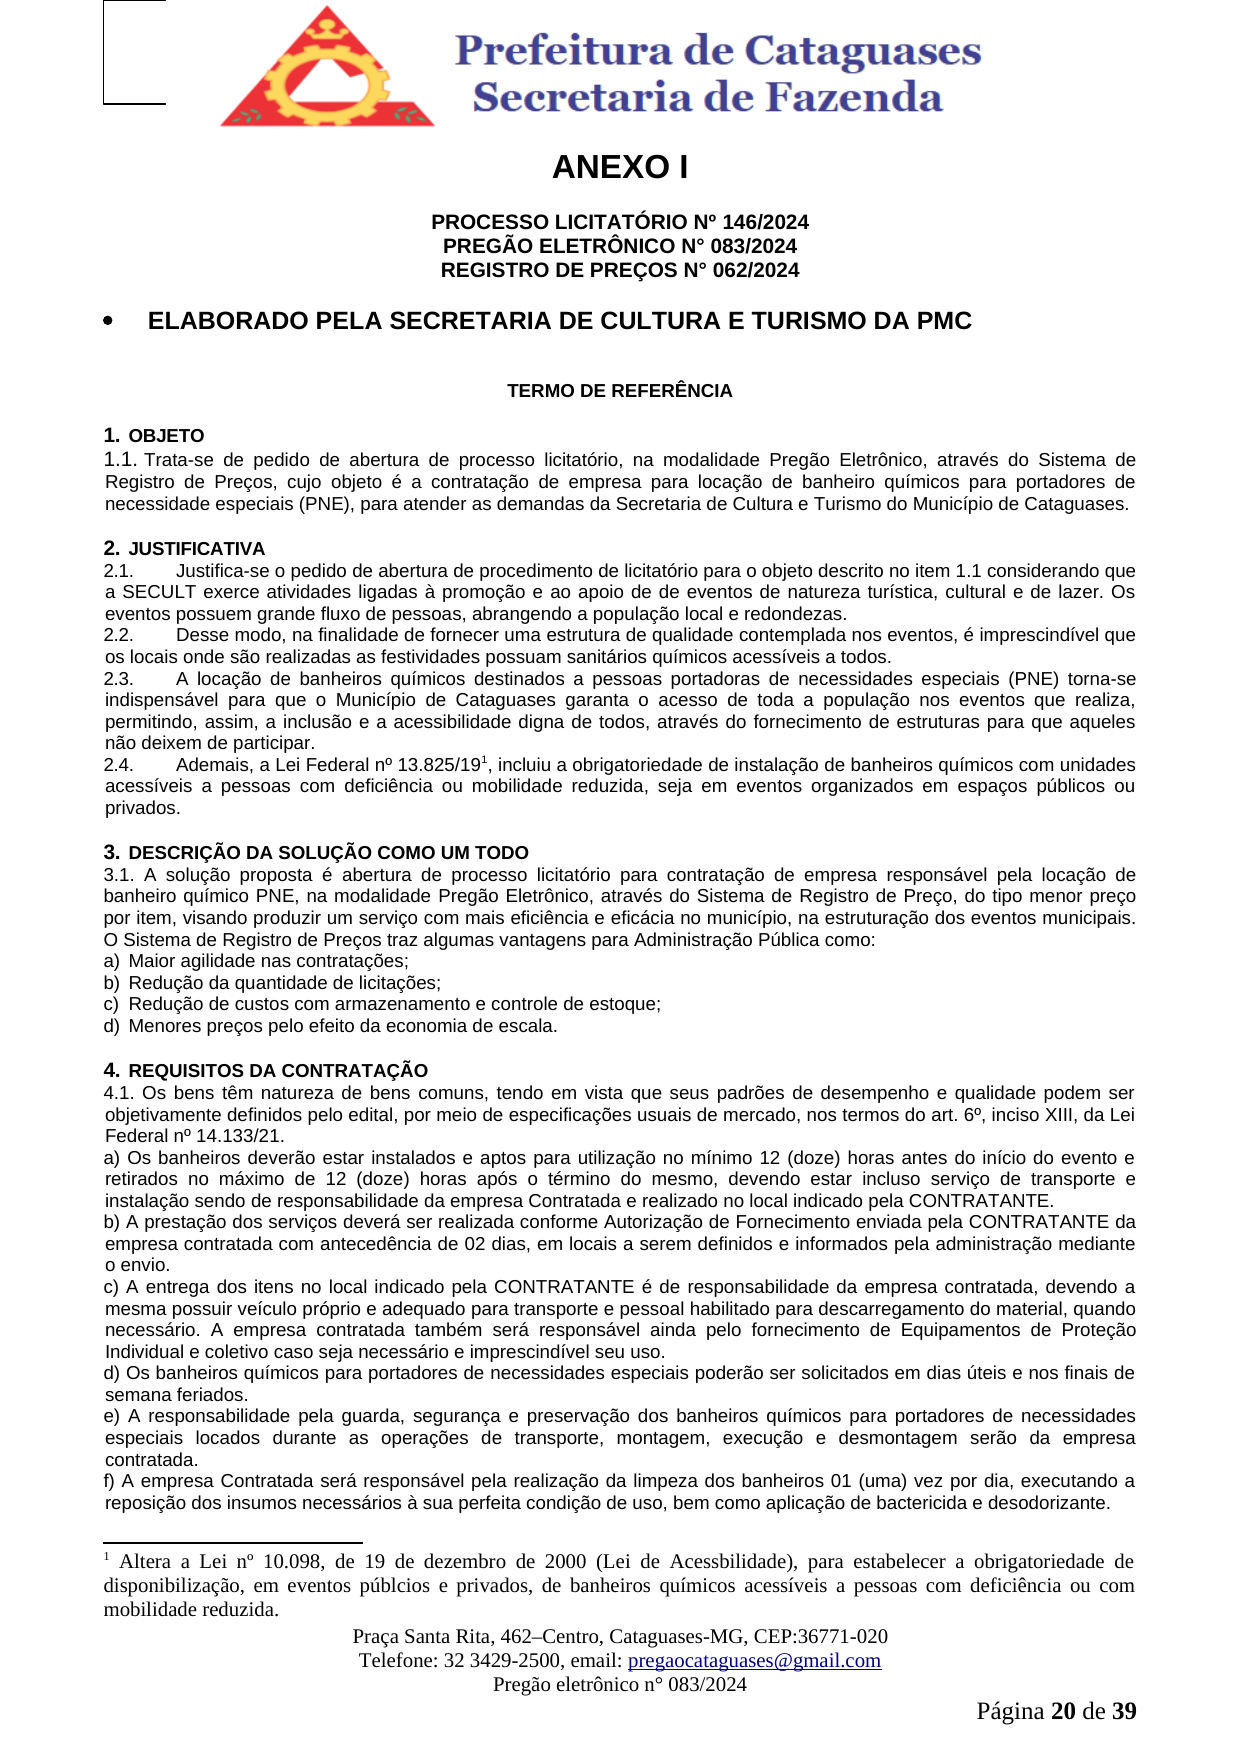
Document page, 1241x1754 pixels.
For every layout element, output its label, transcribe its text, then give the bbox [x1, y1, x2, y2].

list OBJETO [103, 423, 1137, 447]
text d) Os banheiros químicos para portadores de necessidades especiais poderão ser solicitados em dias úteis e nos finais de semana feriados. [103, 1362, 1137, 1405]
list Ademais, a Lei Federal nº 13.825/19, incluiu a obrigatoriedade de instalação de banheiros químicos com unidades acessíveis a pessoas com deficiência ou mobilidade reduzida, seja em eventos organizados em espaços públicos ou privados. [103, 753, 1137, 818]
list TERMO DE REFERÊNCIA [103, 380, 1137, 401]
text c) A entrega dos itens no local indicado pela CONTRATANTE é de responsabilidade da empresa contratada, devendo a mesma possuir veículo próprio e adequado para transporte e pessoal habilitado para descarregamento do material, quando necessário. A empresa contratada também será responsável ainda pelo fornecimento de Equipamentos de Proteção Individual e coletivo caso seja necessário e imprescindível seu uso. [103, 1276, 1137, 1362]
text REGISTRO DE PREÇOS N° 062/2024 [103, 258, 1137, 282]
text f) A empresa Contratada será responsável pela realização da limpeza dos banheiros 01 (uma) vez por dia, executando a reposição dos insumos necessários à sua perfeita condição de uso, bem como aplicação de bactericida e desodorizante. [103, 1470, 1137, 1513]
text a) Os banheiros deverão estar instalados e aptos para utilização no mínimo 12 (doze) horas antes do início do evento e retirados no máximo de 12 (doze) horas após o término do mesmo, devendo estar incluso serviço de transporte e instalação sendo de responsabilidade da empresa Contratada e realizado no local indicado pela CONTRATANTE. [103, 1146, 1137, 1211]
subtitle Menores preços pelo efeito da economia de escala. [103, 1015, 1137, 1036]
list 3.1. A solução proposta é abertura de processo licitatório para contratação de empresa responsável pela locação de banheiro químico PNE, na modalidade Pregão Eletrônico, através do Sistema de Registro de Preço, do tipo menor preço por item, visando produzir um serviço com mais eficiência e eficácia no município, na estruturação dos eventos municipais. O Sistema de Registro de Preços traz algumas vantagens para Administração Pública como: [103, 864, 1137, 950]
subtitle JUSTIFICATIVA [103, 536, 1137, 559]
text PROCESSO LICITATÓRIO Nº 146/2024 [103, 210, 1137, 234]
list ELABORADO PELA SECRETARIA DE CULTURA E TURISMO DA PMC [103, 306, 1137, 334]
list Desse modo, na finalidade de fornecer uma estrutura de qualidade contemplada nos eventos, é imprescindível que os locais onde são realizadas as festividades possuam sanitários químicos acessíveis a todos. [103, 624, 1137, 667]
text ANEXO I [103, 147, 1137, 186]
subtitle Maior agilidade nas contratações; [103, 950, 1137, 972]
list DESCRIÇÃO DA SOLUÇÃO COMO UM TODO [103, 840, 1137, 864]
list Trata-se de pedido de abertura de processo licitatório, na modalidade Pregão Eletrônico, através do Sistema de Registro de Preços, cujo objeto é a contratação de empresa para locação de banheiro químicos para portadores de necessidade especiais (PNE), para atender as demandas da Secretaria de Cultura e Turismo do Município de Cataguases. [103, 447, 1137, 514]
text PREGÃO ELETRÔNICO N° 083/2024 [103, 234, 1137, 258]
list REQUISITOS DA CONTRATAÇÃO [103, 1058, 1137, 1082]
list Justifica-se o pedido de abertura de procedimento de licitatório para o objeto descrito no item 1.1 considerando que a SECULT exerce atividades ligadas à promoção e ao apoio de de eventos de natureza turística, cultural e de lazer. Os eventos possuem grande fluxo de pessoas, abrangendo a população local e redondezas. [103, 559, 1137, 624]
text e) A responsabilidade pela guarda, segurança e preservação dos banheiros químicos para portadores de necessidades especiais locados durante as operações de transporte, montagem, execução e desmontagem serão da empresa contratada. [103, 1405, 1137, 1470]
picture [165, 0, 1075, 148]
text b) A prestação dos serviços deverá ser realizada conforme Autorização de Fornecimento enviada pela CONTRATANTE da empresa contratada com antecedência de 02 dias, em locais a serem definidos e informados pela administração mediante o envio. [103, 1211, 1137, 1276]
text 4.1. Os bens têm natureza de bens comuns, tendo em vista que seus padrões de desempenho e qualidade podem ser objetivamente definidos pelo edital, por meio de especificações usuais de mercado, nos termos do art. 6º, inciso XIII, da Lei Federal nº 14.133/21. [103, 1082, 1137, 1146]
subtitle Redução da quantidade de licitações; [103, 972, 1137, 993]
subtitle Redução de custos com armazenamento e controle de estoque; [103, 993, 1137, 1015]
list A locação de banheiros químicos destinados a pessoas portadoras de necessidades especiais (PNE) torna-se indispensável para que o Município de Cataguases garanta o acesso de toda a população nos eventos que realiza, permitindo, assim, a inclusão e a acessibilidade digna de todos, através do fornecimento de estruturas para que aqueles não deixem de participar. [103, 667, 1137, 753]
